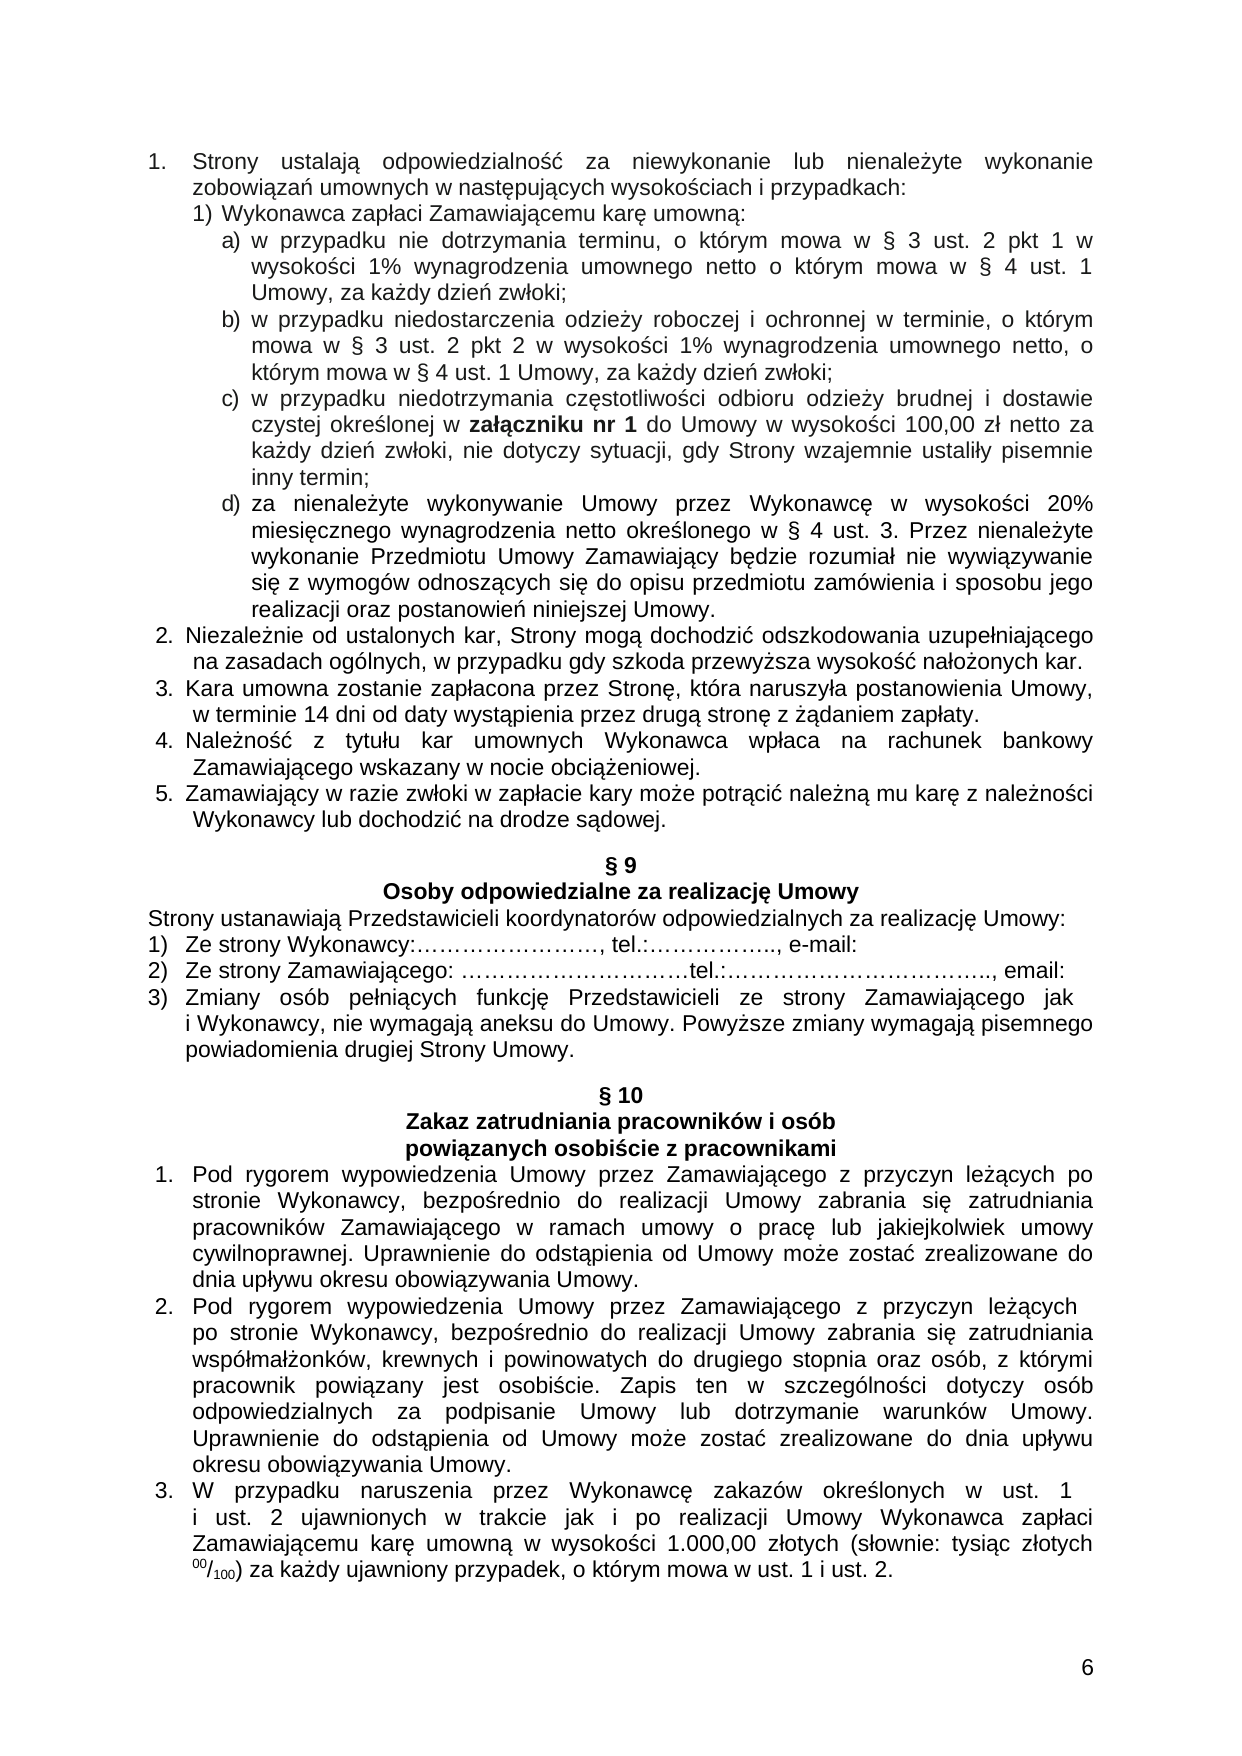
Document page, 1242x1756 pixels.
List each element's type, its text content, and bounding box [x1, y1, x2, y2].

list W przypadku naruszenia przez Wykonawcę zakazów określonych w ust. 1 i ust. 2 ujawnionych w trakcie jak i po realizacji Umowy Wykonawca zapłaci Zamawiającemu karę umowną w wysokości 1.000,00 złotych (słownie: tysiąc złotych 00/100) za każdy ujawniony przypadek, o którym mowa w ust. 1 i ust. 2. [154, 1477, 1094, 1583]
list Ze strony Wykonawcy:……………………, tel.:…………….., e-mail: [148, 931, 1094, 957]
list w przypadku nie dotrzymania terminu, o którym mowa w § 3 ust. 2 pkt 1 w wysokości 1% wynagrodzenia umownego netto o którym mowa w § 4 ust. 1 Umowy, za każdy dzień zwłoki; [221, 227, 1094, 306]
list Kara umowna zostanie zapłacona przez Stronę, która naruszyła postanowienia Umowy, w terminie 14 dni od daty wystąpienia przez drugą stronę z żądaniem zapłaty. [155, 675, 1094, 727]
text § 10 [148, 1082, 1094, 1108]
text Zakaz zatrudniania pracowników i osób [148, 1108, 1094, 1135]
list Należność z tytułu kar umownych Wykonawca wpłaca na rachunek bankowy Zamawiającego wskazany w nocie obciążeniowej. [155, 727, 1094, 780]
list za nienależyte wykonywanie Umowy przez Wykonawcę w wysokości 20% miesięcznego wynagrodzenia netto określonego w § 4 ust. 3. Przez nienależyte wykonanie Przedmiotu Umowy Zamawiający będzie rozumiał nie wywiązywanie się z wymogów odnoszących się do opisu przedmiotu zamówienia i sposobu jego realizacji oraz postanowień niniejszej Umowy. [221, 490, 1094, 622]
list Ze strony Zamawiającego: …………………………tel.:…………………………….., email: [148, 957, 1094, 984]
text Strony ustanawiają Przedstawicieli koordynatorów odpowiedzialnych za realizację Umowy: [148, 905, 1094, 931]
list Strony ustalają odpowiedzialność za niewykonanie lub nienależyte wykonanie zobowiązań umownych w następujących wysokościach i przypadkach: [148, 148, 1094, 200]
list Wykonawca zapłaci Zamawiającemu karę umowną: [192, 200, 1094, 227]
text Osoby odpowiedzialne za realizację Umowy [148, 878, 1094, 905]
list w przypadku niedostarczenia odzieży roboczej i ochronnej w terminie, o którym mowa w § 3 ust. 2 pkt 2 w wysokości 1% wynagrodzenia umownego netto, o którym mowa w § 4 ust. 1 Umowy, za każdy dzień zwłoki; [221, 306, 1094, 385]
list Zmiany osób pełniących funkcję Przedstawicieli ze strony Zamawiającego jak i Wykonawcy, nie wymagają aneksu do Umowy. Powyższe zmiany wymagają pisemnego powiadomienia drugiej Strony Umowy. [148, 984, 1094, 1063]
text § 9 [148, 852, 1094, 878]
list Pod rygorem wypowiedzenia Umowy przez Zamawiającego z przyczyn leżących po stronie Wykonawcy, bezpośrednio do realizacji Umowy zabrania się zatrudniania współmałżonków, krewnych i powinowatych do drugiego stopnia oraz osób, z którymi pracownik powiązany jest osobiście. Zapis ten w szczególności dotyczy osób odpowiedzialnych za podpisanie Umowy lub dotrzymanie warunków Umowy. Uprawnienie do odstąpienia od Umowy może zostać zrealizowane do dnia upływu okresu obowiązywania Umowy. [154, 1293, 1094, 1477]
list Zamawiający w razie zwłoki w zapłacie kary może potrącić należną mu karę z należności Wykonawcy lub dochodzić na drodze sądowej. [155, 780, 1094, 833]
list w przypadku niedotrzymania częstotliwości odbioru odzieży brudnej i dostawie czystej określonej w załączniku nr 1 do Umowy w wysokości 100,00 zł netto za każdy dzień zwłoki, nie dotyczy sytuacji, gdy Strony wzajemnie ustaliły pisemnie inny termin; [221, 385, 1094, 490]
list Pod rygorem wypowiedzenia Umowy przez Zamawiającego z przyczyn leżących po stronie Wykonawcy, bezpośrednio do realizacji Umowy zabrania się zatrudniania pracowników Zamawiającego w ramach umowy o pracę lub jakiejkolwiek umowy cywilnoprawnej. Uprawnienie do odstąpienia od Umowy może zostać zrealizowane do dnia upływu okresu obowiązywania Umowy. [154, 1161, 1094, 1293]
list Niezależnie od ustalonych kar, Strony mogą dochodzić odszkodowania uzupełniającego na zasadach ogólnych, w przypadku gdy szkoda przewyższa wysokość nałożonych kar. [155, 622, 1094, 675]
text powiązanych osobiście z pracownikami [148, 1135, 1094, 1161]
